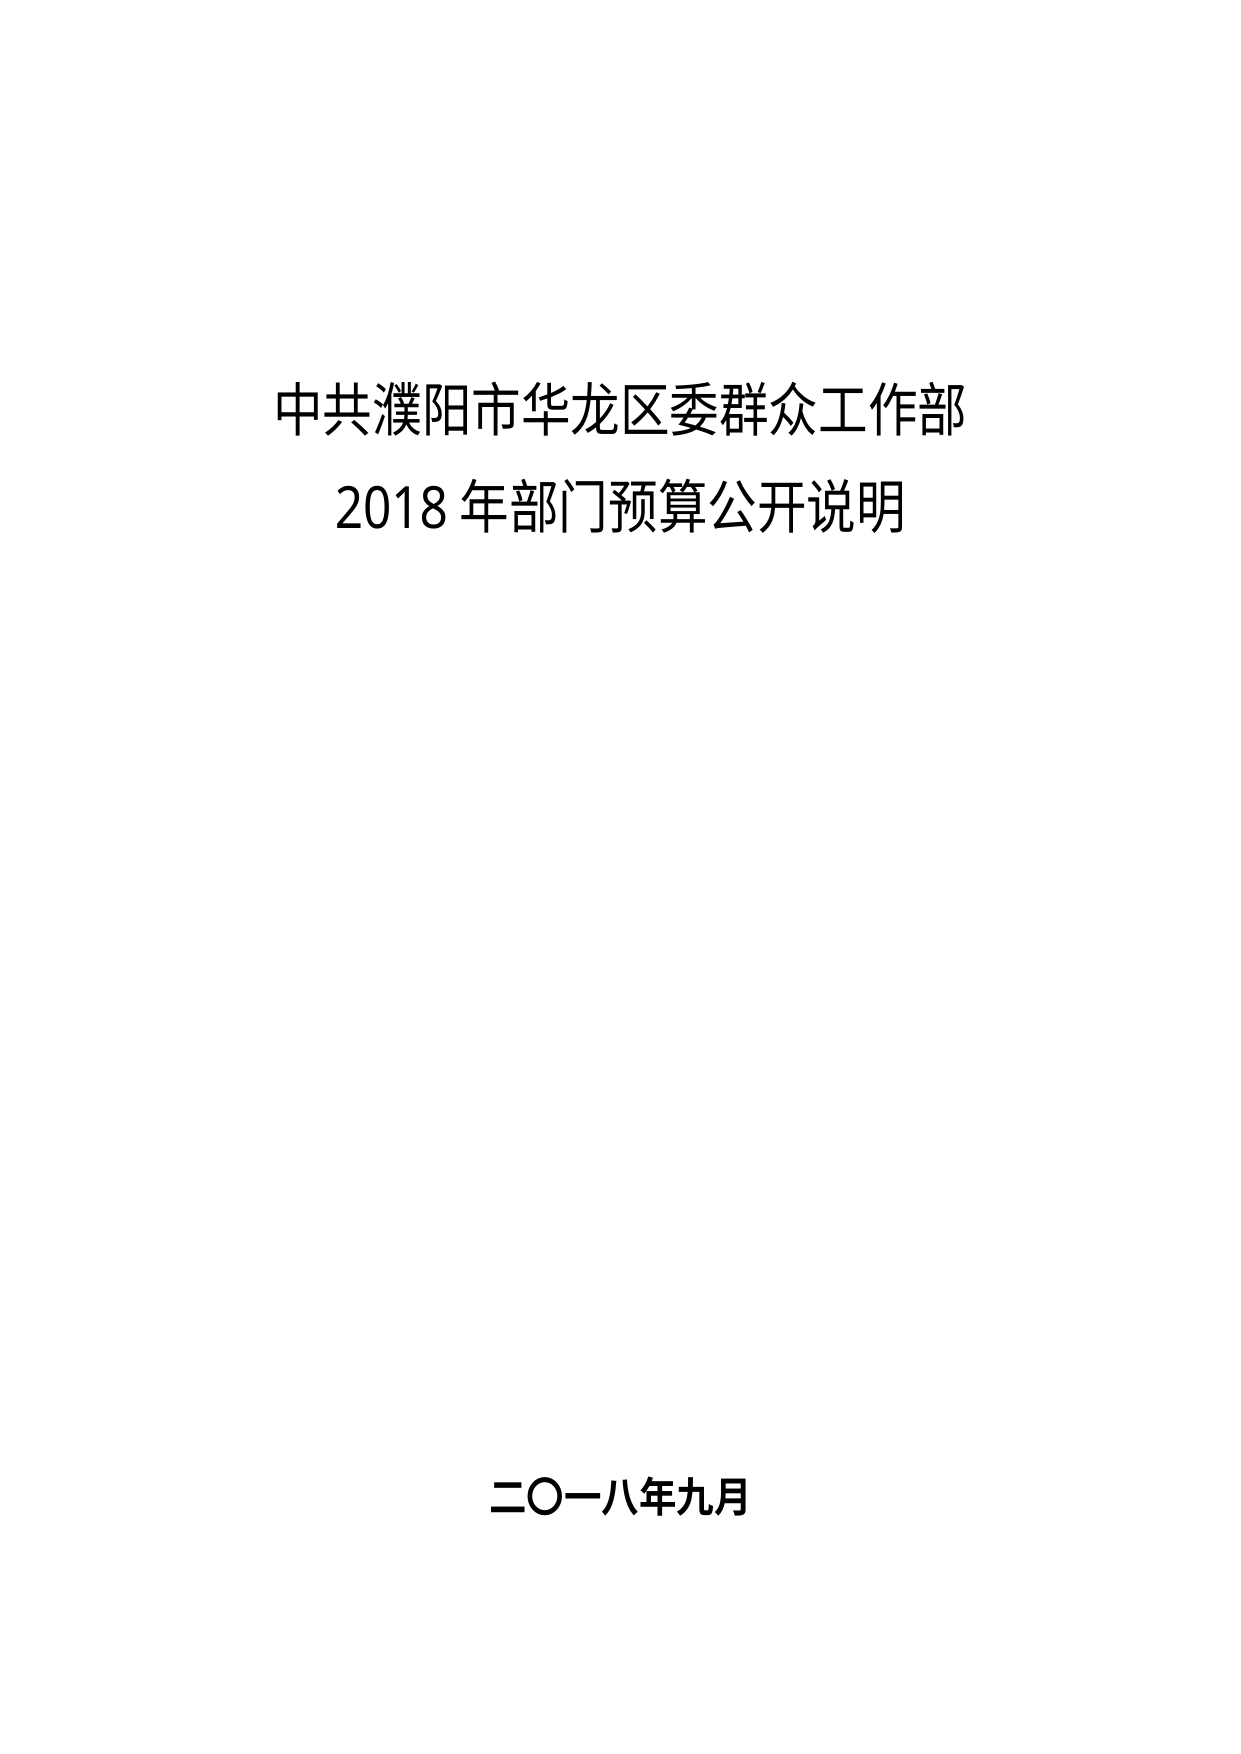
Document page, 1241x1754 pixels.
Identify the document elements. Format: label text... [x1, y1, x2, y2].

text 二〇一八年九月 [187, 1462, 1053, 1527]
text 2018年部门预算公开说明 [187, 454, 1053, 552]
text 中共濮阳市华龙区委群众工作部 [187, 357, 1053, 454]
